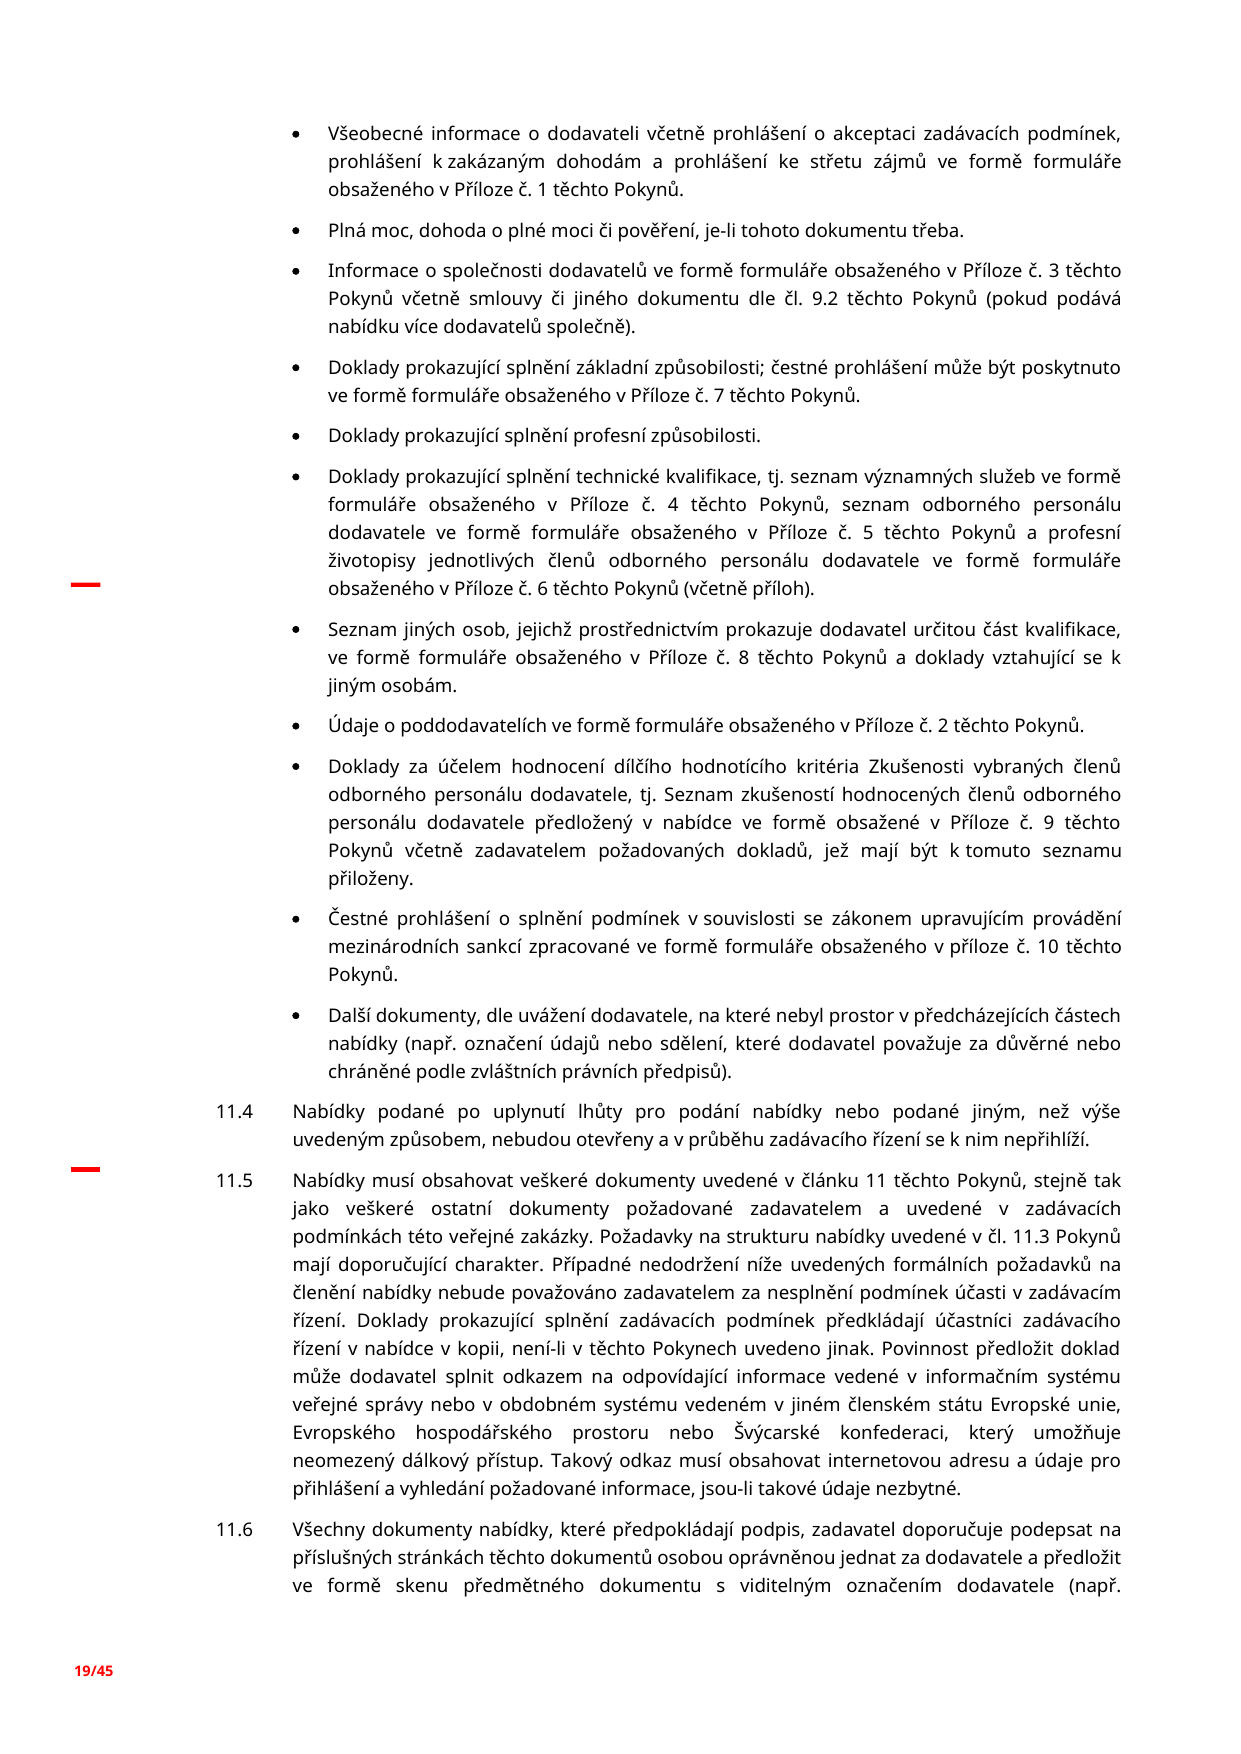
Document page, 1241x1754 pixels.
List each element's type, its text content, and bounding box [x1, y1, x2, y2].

text Doklady prokazující splnění profesní způsobilosti. [292, 423, 1122, 448]
text Plná moc, dohoda o plné moci či pověření, je-li tohoto dokumentu třeba. [292, 217, 1122, 243]
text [216, 1516, 1122, 1598]
text Informace o společnosti dodavatelů ve formě formuláře obsaženého v Příloze č. 3 těchto Pokynů včetně smlouvy či jiného dokumentu dle čl. 9.2 těchto Pokynů (pokud podává nabídku více dodavatelů společně). [292, 258, 1122, 339]
text Seznam jiných osob, jejichž prostřednictvím prokazuje dodavatel určitou část kvalifikace, ve formě formuláře obsaženého v Příloze č. 8 těchto Pokynů a doklady vztahující se k jiným osobám. [292, 616, 1122, 697]
text Doklady prokazující splnění technické kvalifikace, tj. seznam významných služeb ve formě formuláře obsaženého v Příloze č. 4 těchto Pokynů, seznam odborného personálu dodavatele ve formě formuláře obsaženého v Příloze č. 5 těchto Pokynů a profesní životopisy jednotlivých členů odborného personálu dodavatele ve formě formuláře obsaženého v Příloze č. 6 těchto Pokynů (včetně příloh). [292, 463, 1122, 601]
text Čestné prohlášení o splnění podmínek v souvislosti se zákonem upravujícím provádění mezinárodních sankcí zpracované ve formě formuláře obsaženého v příloze č. 10 těchto Pokynů. [292, 906, 1122, 987]
text Nabídky podané po uplynutí lhůty pro podání nabídky nebo podané jiným, než výše uvedeným způsobem, nebudou otevřeny a v průběhu zadávacího řízení se k nim nepřihlíží. [216, 1099, 1122, 1152]
text Údaje o poddodavatelích ve formě formuláře obsaženého v Příloze č. 2 těchto Pokynů. [292, 712, 1122, 738]
text Další dokumenty, dle uvážení dodavatele, na které nebyl prostor v předcházejících částech nabídky (např. označení údajů nebo sdělení, které dodavatel považuje za důvěrné nebo chráněné podle zvláštních právních předpisů). [292, 1002, 1122, 1084]
text Všeobecné informace o dodavateli včetně prohlášení o akceptaci zadávacích podmínek, prohlášení k zakázaným dohodám a prohlášení ke střetu zájmů ve formě formuláře obsaženého v Příloze č. 1 těchto Pokynů. [292, 121, 1122, 202]
text Doklady za účelem hodnocení dílčího hodnotícího kritéria Zkušenosti vybraných členů odborného personálu dodavatele, tj. Seznam zkušeností hodnocených členů odborného personálu dodavatele předložený v nabídce ve formě obsažené v Příloze č. 9 těchto Pokynů včetně zadavatelem požadovaných dokladů, jež mají být k tomuto seznamu přiloženy. [292, 753, 1122, 891]
text Nabídky musí obsahovat veškeré dokumenty uvedené v článku 11 těchto Pokynů, stejně tak jako veškeré ostatní dokumenty požadované zadavatelem a uvedené v zadávacích podmínkách této veřejné zakázky. Požadavky na strukturu nabídky uvedené v čl. 11.3 Pokynů mají doporučující charakter. Případné nedodržení níže uvedených formálních požadavků na členění nabídky nebude považováno zadavatelem za nesplnění podmínek účasti v zadávacím řízení. Doklady prokazující splnění zadávacích podmínek předkládají účastníci zadávacího řízení v nabídce v kopii, není-li v těchto Pokynech uvedeno jinak. Povinnost předložit doklad může dodavatel splnit odkazem na odpovídající informace vedené v informačním systému veřejné správy nebo v obdobném systému vedeném v jiném členském státu Evropské unie, Evropského hospodářského prostoru nebo Švýcarské konfederaci, který umožňuje neomezený dálkový přístup. Takový odkaz musí obsahovat internetovou adresu a údaje pro přihlášení a vyhledání požadované informace, jsou-li takové údaje nezbytné. [216, 1167, 1122, 1501]
text Doklady prokazující splnění základní způsobilosti; čestné prohlášení může být poskytnuto ve formě formuláře obsaženého v Příloze č. 7 těchto Pokynů. [292, 354, 1122, 408]
